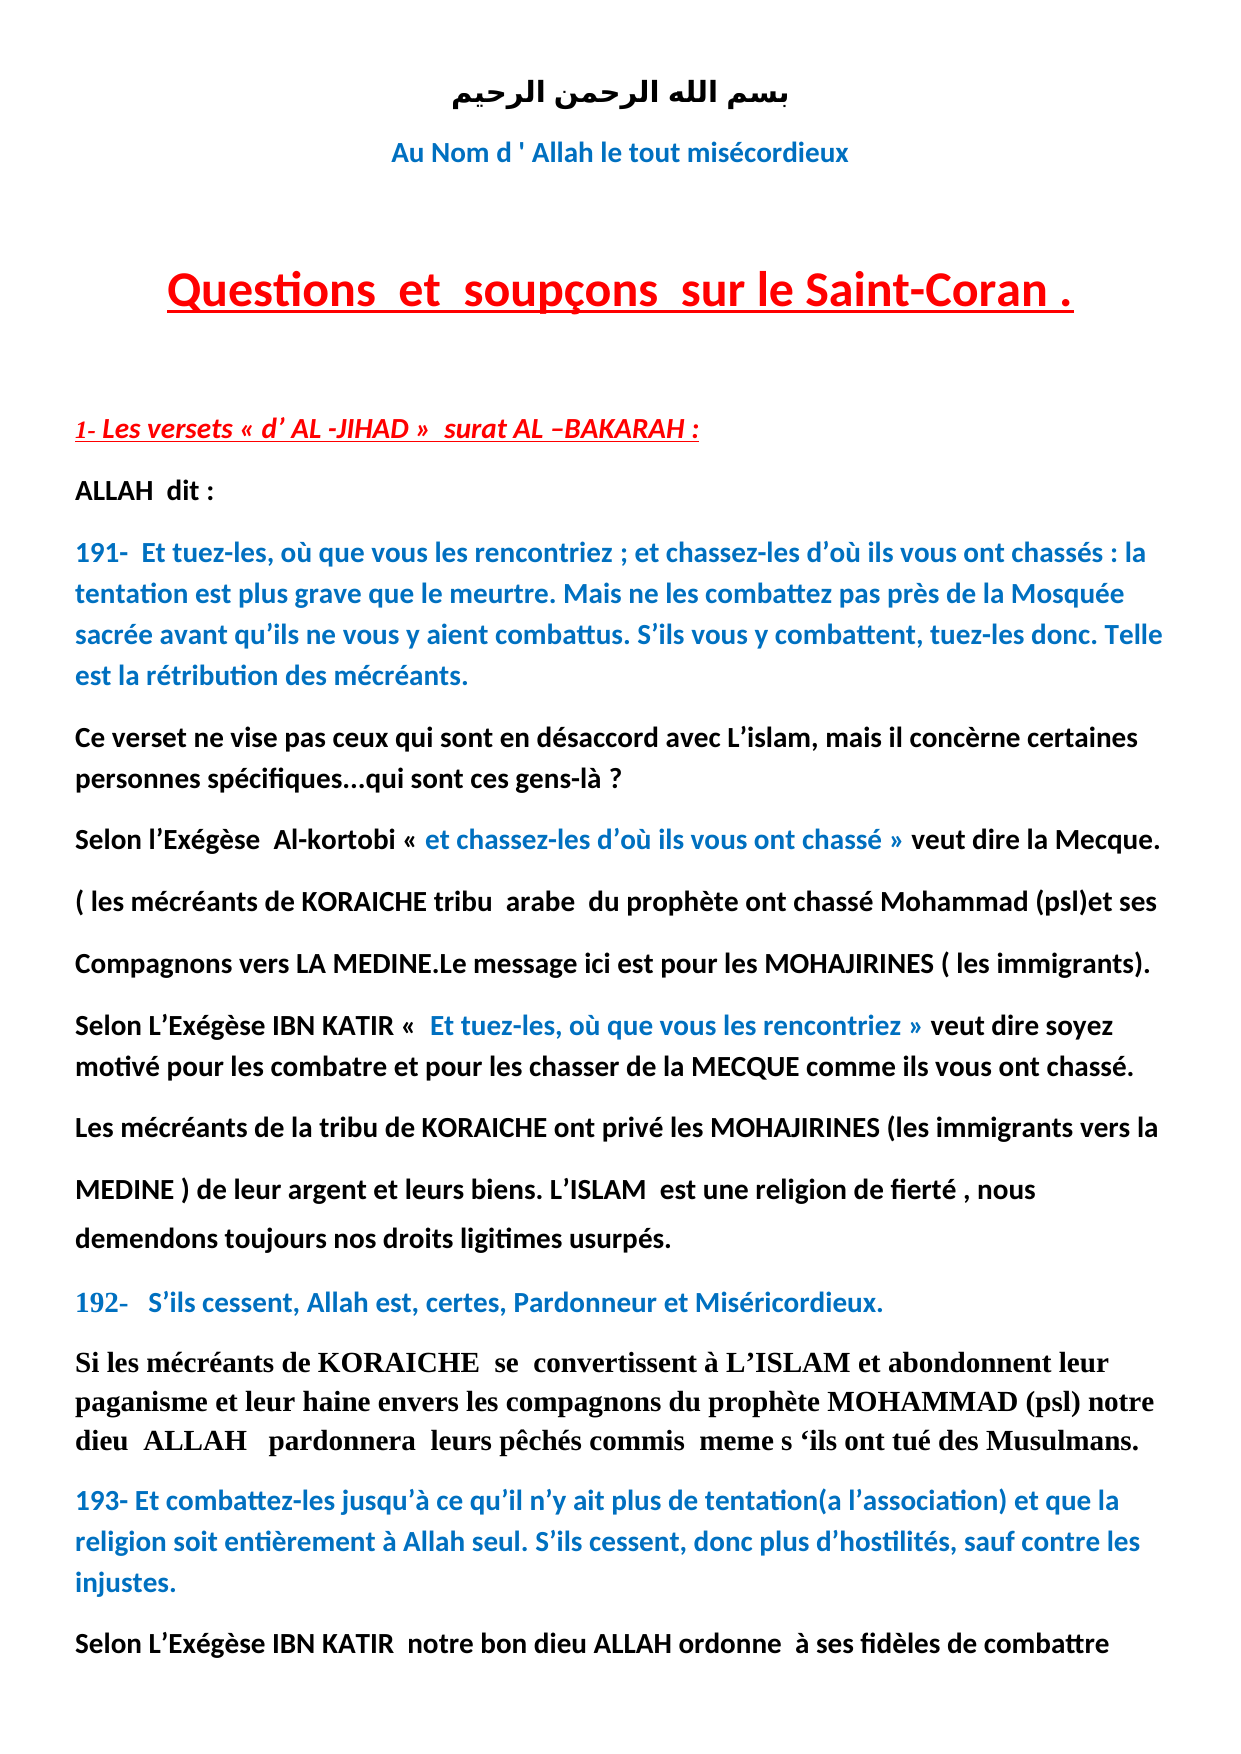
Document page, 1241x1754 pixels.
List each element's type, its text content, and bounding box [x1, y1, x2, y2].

text ( les mécréants de KORAICHE tribu arabe du prophète ont chassé Mohammad (psl)et ses [75, 883, 1165, 919]
text Selon L’Exégèse IBN KATIR « Et tuez-les, où que vous les rencontriez » veut dire soyez motivé pour les combatre et pour les chasser de la MECQUE comme ils vous ont chassé. [75, 1007, 1165, 1083]
text Ce verset ne vise pas ceux qui sont en désaccord avec L’islam, mais il concèrne certaines personnes spécifiques...qui sont ces gens-là ? [75, 719, 1165, 795]
text بسم الله الرحمن الرحيم [75, 75, 1165, 108]
text Compagnons vers LA MEDINE.Le message ici est pour les MOHAJIRINES ( les immigrants). [75, 945, 1165, 981]
text Selon l’Exégèse Al-kortobi « et chassez-les d’où ils vous ont chassé » veut dire la Mecque. [75, 821, 1165, 857]
text 1- Les versets « d’ AL -JIHAD » surat AL –BAKARAH : [75, 411, 1165, 446]
text Les mécréants de la tribu de KORAICHE ont privé les MOHAJIRINES (les immigrants vers la [75, 1109, 1165, 1145]
text MEDINE ) de leur argent et leurs biens. L’ISLAM est une religion de fierté , nous demendons toujours nos droits ligitimes usurpés. [75, 1171, 1165, 1256]
text Selon L’Exégèse IBN KATIR notre bon dieu ALLAH ordonne à ses fidèles de combattre [75, 1626, 1165, 1661]
text 191- Et tuez-les, où que vous les rencontriez ; et chassez-les d’où ils vous ont chassés : la tentation est plus grave que le meurtre. Mais ne les combattez pas près de la Mosquée sacrée avant qu’ils ne vous y aient combattus. S’ils vous y combattent, tuez-les donc. Telle est la rétribution des mécréants. [75, 534, 1165, 693]
text Au Nom d ' Allah le tout misécordieux [75, 134, 1165, 170]
text ALLAH dit : [75, 472, 1165, 508]
text Si les mécréants de KORAICHE se convertissent à L’ISLAM et abondonnent leur paganisme et leur haine envers les compagnons du prophète MOHAMMAD (psl) notre dieu ALLAH pardonnera leurs pêchés commis meme s ‘ils ont tué des Musulmans. [75, 1346, 1165, 1456]
text 193- Et combattez-les jusqu’à ce qu’il n’y ait plus de tentation(a l’association) et que la religion soit entièrement à Allah seul. S’ils cessent, donc plus d’hostilités, sauf contre les injustes. [75, 1482, 1165, 1599]
text Questions et soupçons sur le Saint-Coran . [75, 258, 1165, 319]
text 192- S’ils cessent, Allah est, certes, Pardonneur et Miséricordieux. [75, 1284, 1165, 1319]
